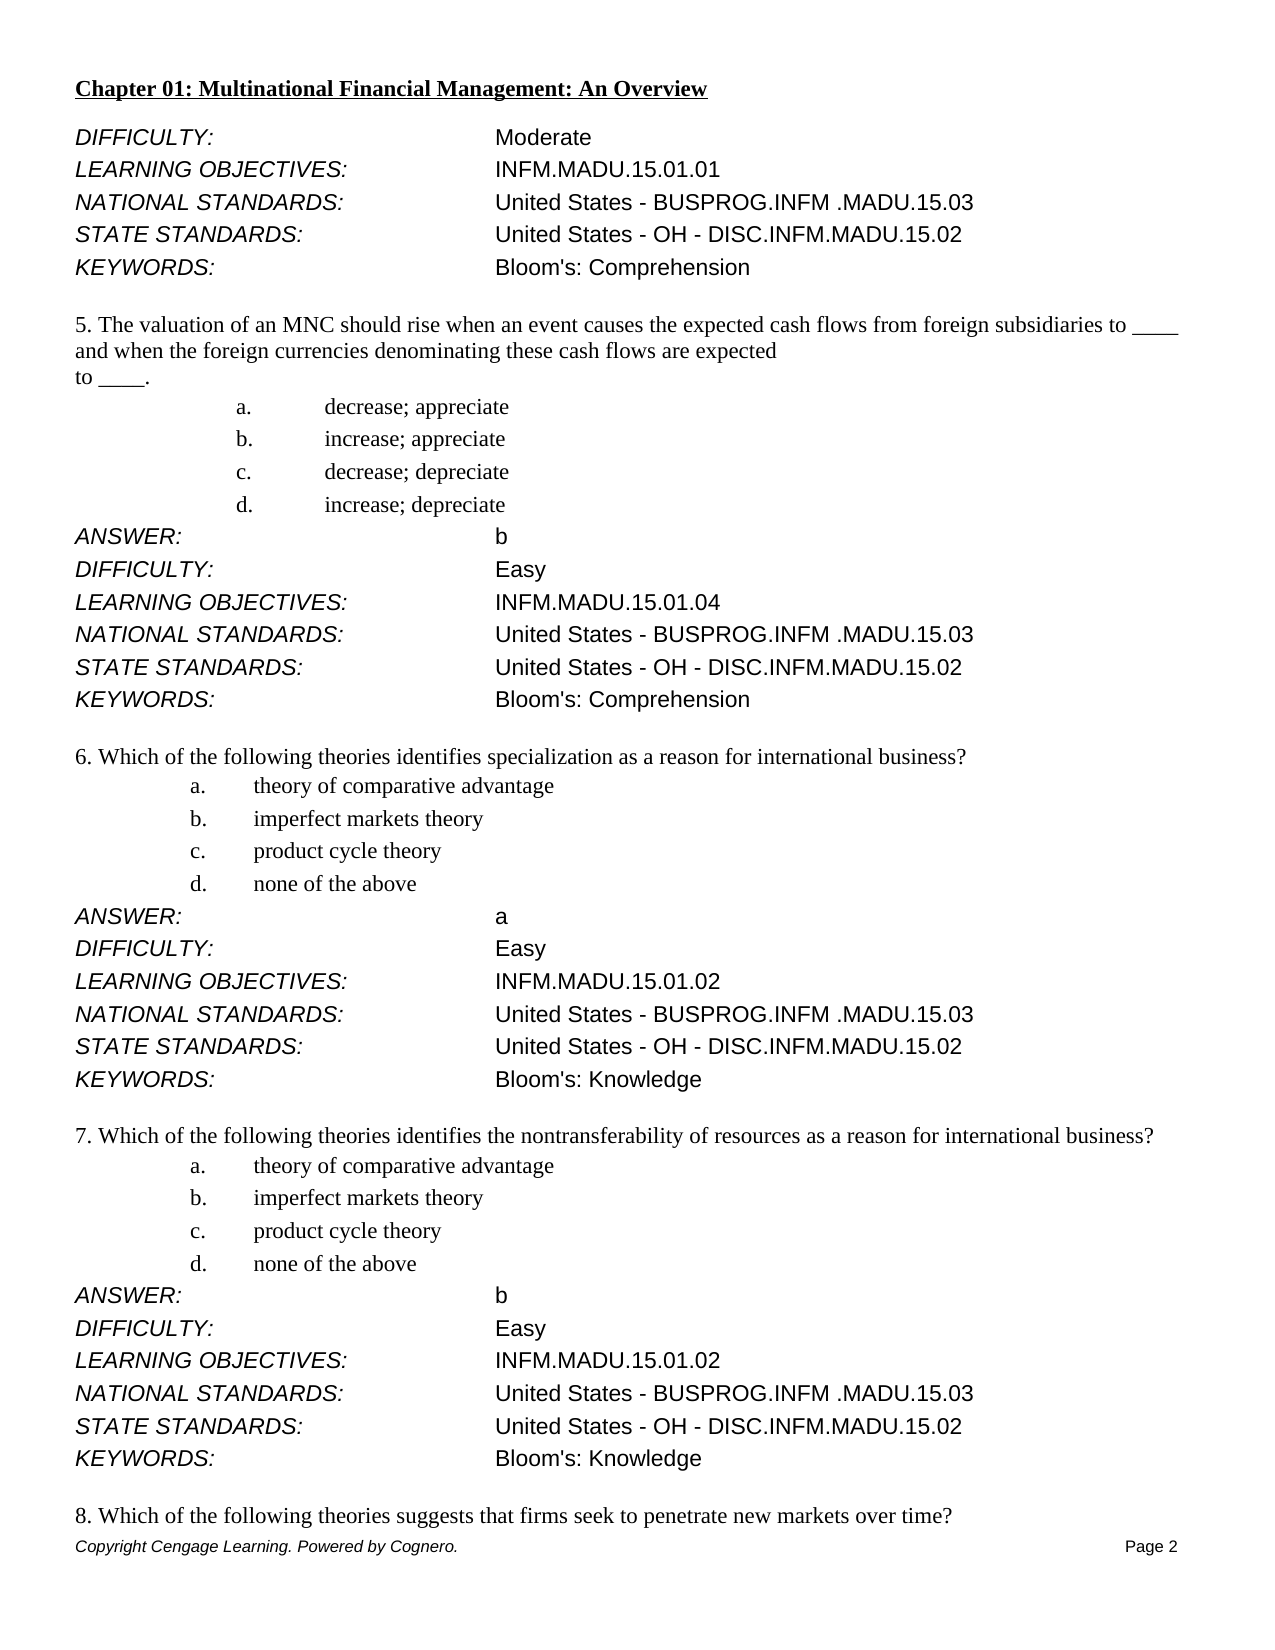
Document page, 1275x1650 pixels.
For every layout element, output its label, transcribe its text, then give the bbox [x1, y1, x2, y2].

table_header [75, 1502, 1200, 1528]
table_header 7. Which of the following theories identifies the nontransferability of resources as a reason for international business? [75, 1122, 1200, 1475]
table_header 6. ​Which of the following theories identifies specialization as a reason for international business? [75, 743, 1200, 1095]
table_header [75, 121, 1200, 284]
table_header 5. ​The valuation of an MNC should rise when an event causes the expected cash flows from foreign subsidiaries to ____ and when the foreign currencies denominating these cash flows are expected to ____. [75, 311, 1200, 716]
